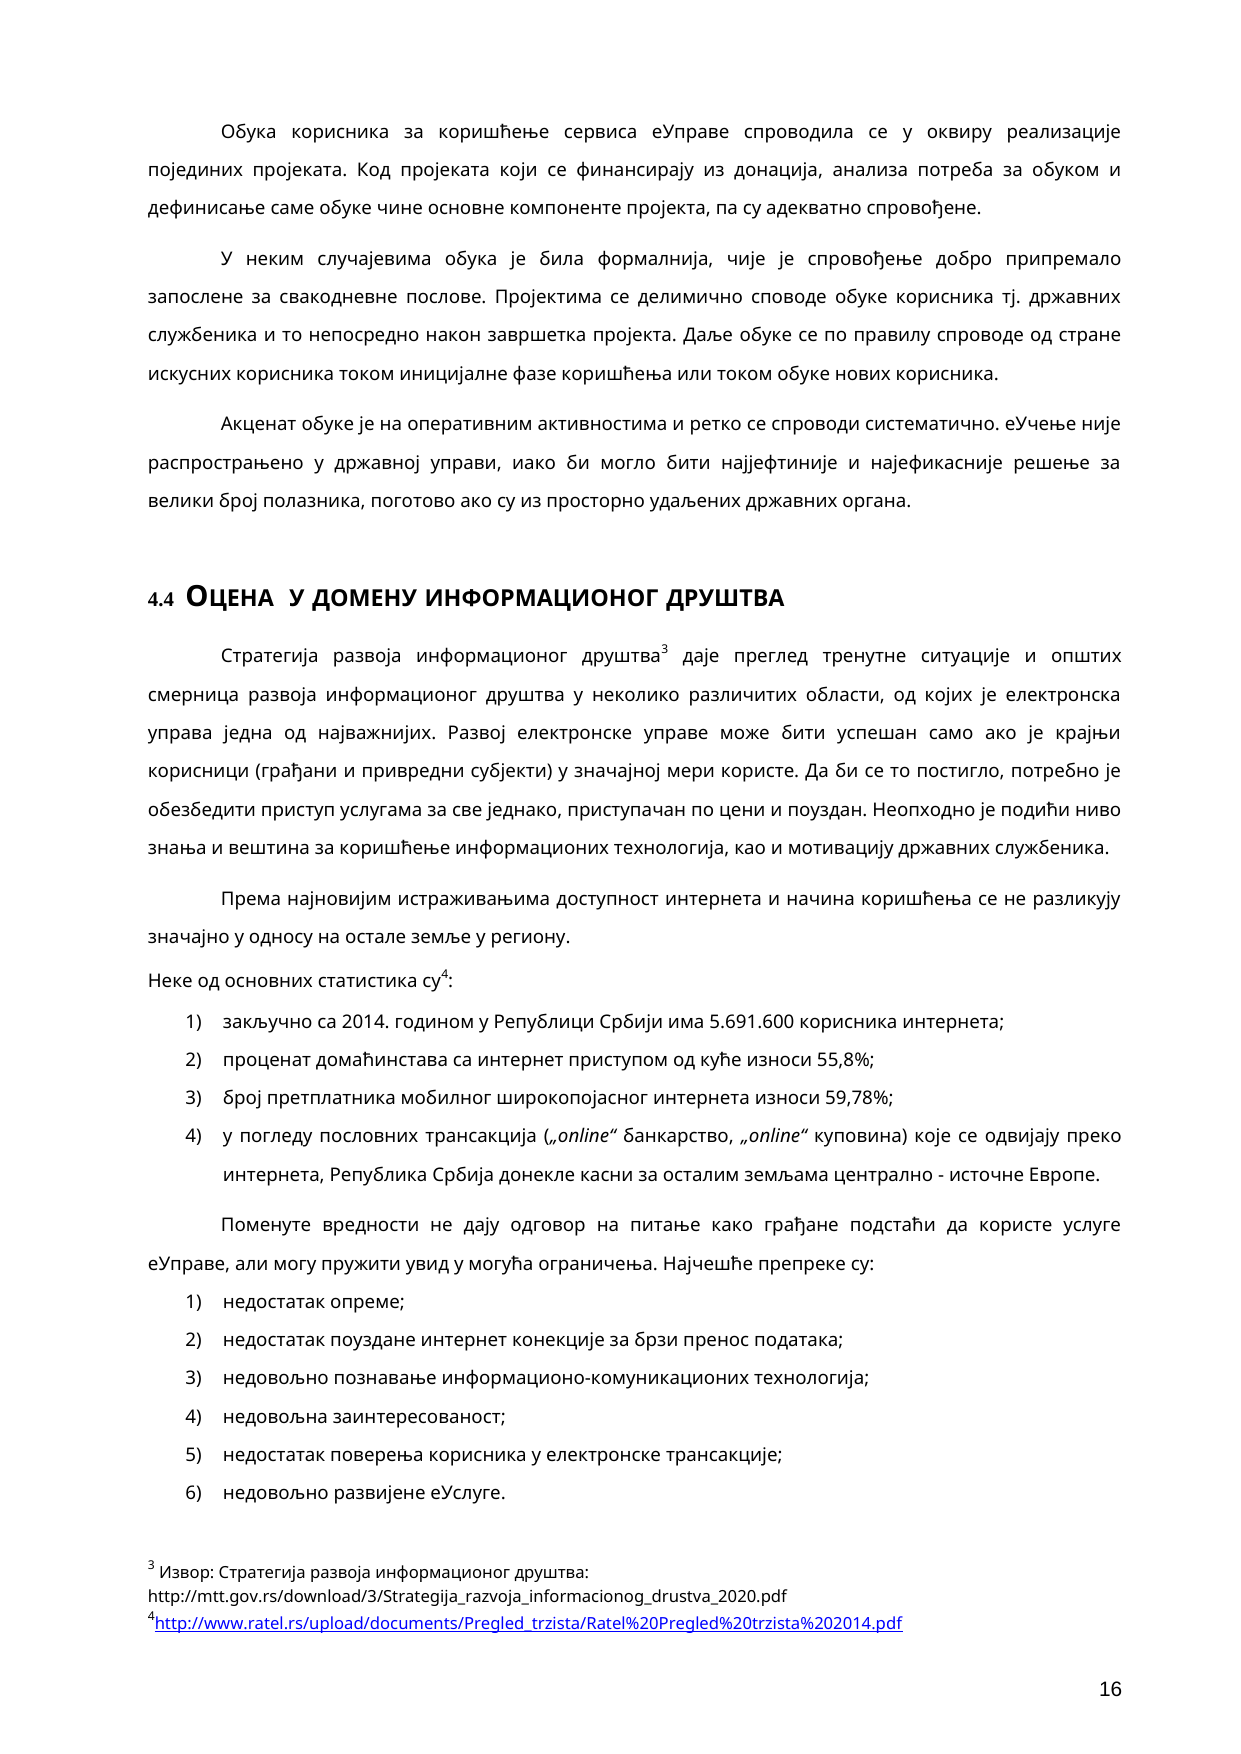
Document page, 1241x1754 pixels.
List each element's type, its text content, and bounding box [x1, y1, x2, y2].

subtitle Оцена у домену информационог друштва [118, 575, 1122, 615]
list недостатак поверења корисника у електронске трансакције; [185, 1441, 1122, 1467]
list недовољна заинтересованост; [185, 1403, 1122, 1428]
list недовољно развијене еУслуге. [185, 1479, 1122, 1505]
text У неким случајевима обука је била формалнија, чије је спровођење добро припремало запослене за свакодневне послове. Пројектима се делимично споводе обуке корисника тј. државних службеника и то непосредно након завршетка пројекта. Даље обуке се по правилу спроводе од стране искусних корисника током иницијалне фазе коришћења или током обуке нових корисника. [148, 245, 1122, 386]
list недостатак поуздане интернет конекције за брзи пренос података; [185, 1326, 1122, 1352]
list недостатак опреме; [185, 1288, 1122, 1314]
list проценат домаћинстава са интернет приступом од куће износи 55,8%; [185, 1046, 1122, 1072]
list недовољно познавање информационо-комуникационих технологија; [185, 1365, 1122, 1390]
text Стратегија развоја информационог друштва даје преглед тренутне ситуације и општих смерница развоја информационог друштва у неколико различитих области, од којих је електронска управа једна од најважнијих. Развој електронске управе може бити успешан само ако је крајњи корисници (грађани и привредни субјекти) у значајној мери користе. Да би се то постигло, потребно је обезбедити приступ услугама за све једнако, приступачан по цени и поуздан. Неопходно је подићи ниво знања и вештина за коришћење информационих технологија, као и мотивацију државних службеника. [148, 640, 1122, 860]
text Акценат обуке је на оперативним активностима и ретко се спроводи систематично. еУчење није распрострањено у државној управи, иако би могло бити најјефтиније и најефикасније решење за велики број полазника, поготово ако су из просторно удаљених државних органа. [148, 411, 1122, 513]
text Неке од основних статистика су: [148, 966, 1122, 994]
list у погледу пословних трансакција („online“ банкарство, „online“ куповина) које се одвијају преко интернета, Република Србија донекле касни за осталим земљама централно - источне Европе. [185, 1123, 1122, 1187]
list закључно са 2014. годином у Републици Србији има 5.691.600 корисника интернета; [185, 1008, 1122, 1034]
text Обука корисника за коришћење сервиса еУправе спроводила се у оквиру реализације појединих пројеката. Код пројеката који се финансирају из донација, анализа потреба за обуком и дефинисање саме обуке чине основне компоненте пројекта, па су адекватно спровођене. [148, 118, 1122, 220]
text Поменуте вредности не дају одговор на питање како грађане подстаћи да користе услуге еУправе, али могу пружити увид у могућа ограничења. Најчешће препреке су: [148, 1212, 1122, 1276]
text Према најновијим истраживањима доступност интернета и начина коришћења се не разликују значајно у односу на остале земље у региону. [148, 885, 1122, 949]
list број претплатника мобилног широкопојасног интернета износи 59,78%; [185, 1084, 1122, 1110]
